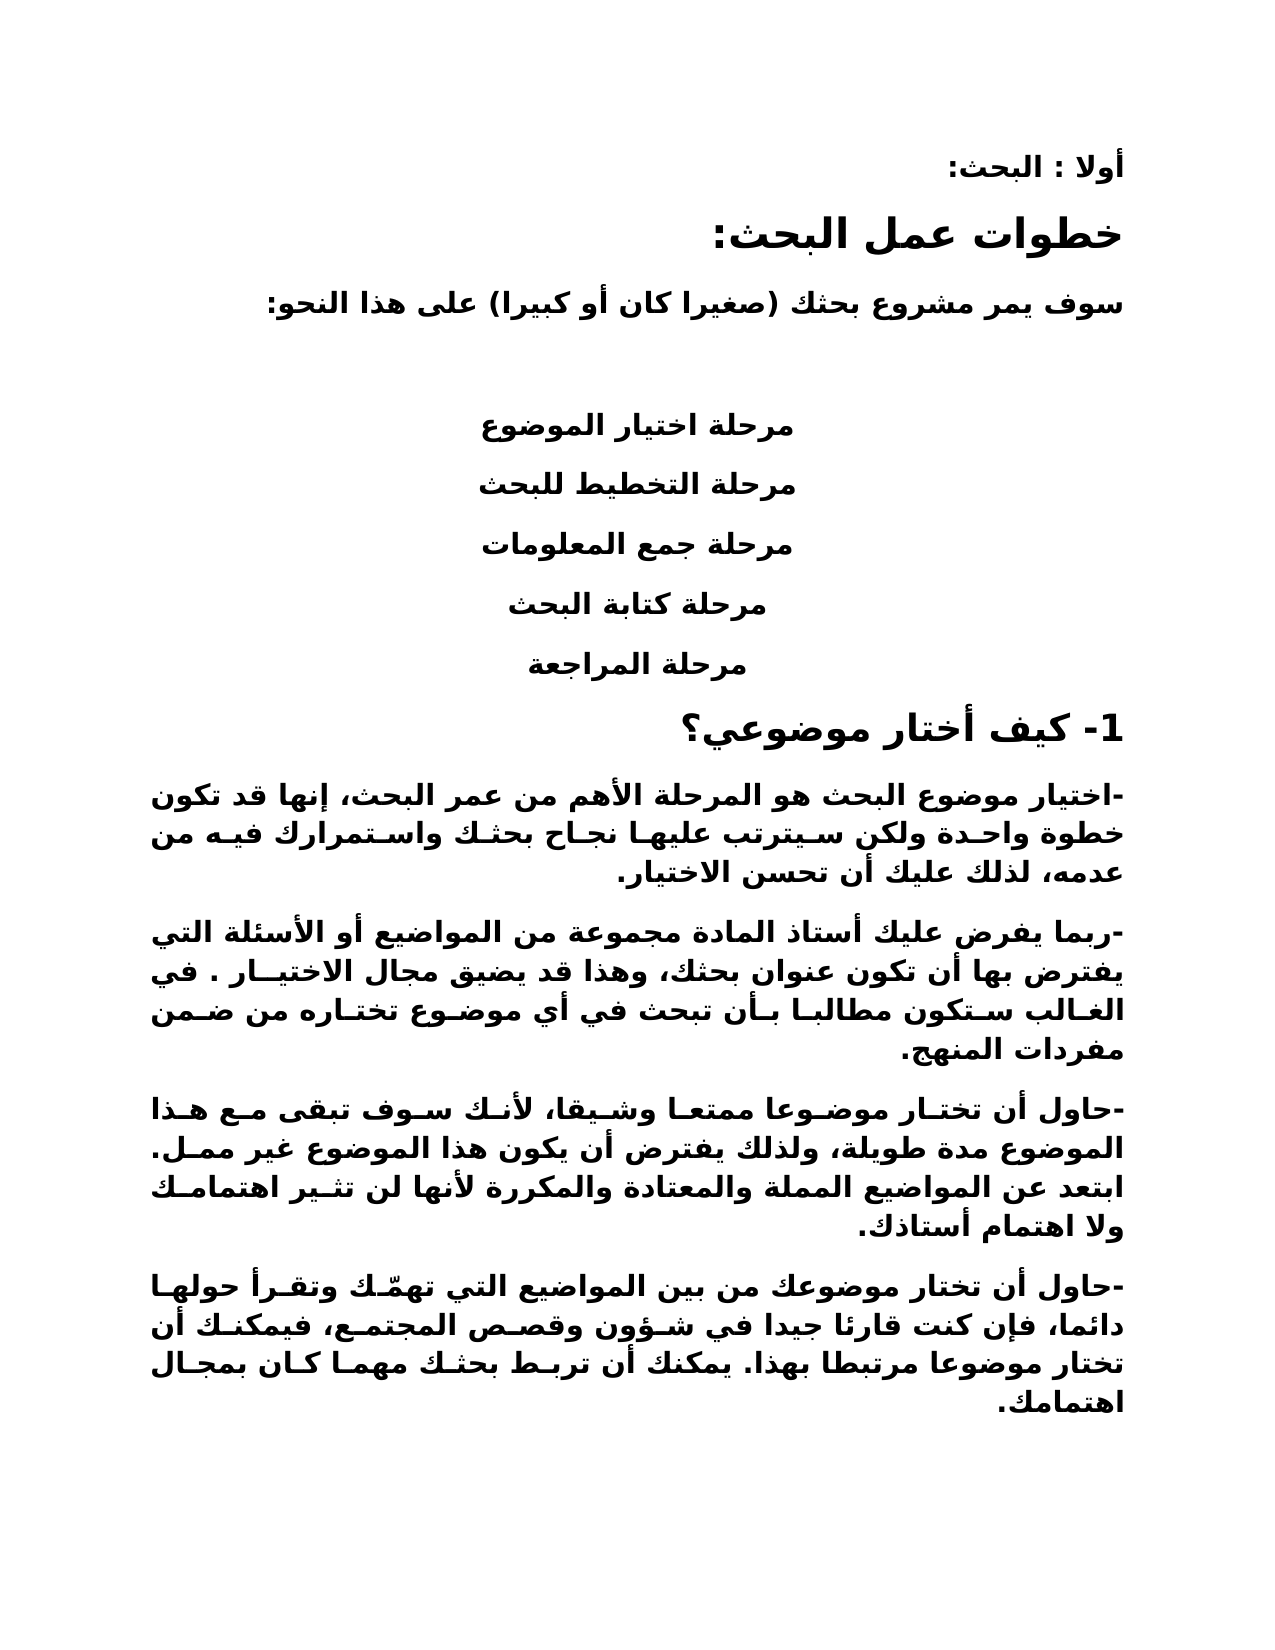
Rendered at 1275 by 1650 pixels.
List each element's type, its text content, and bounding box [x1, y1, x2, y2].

text -حاول أن تختار موضوعا ممتعا وشيقا، لأنك سوف تبقى مع هذا الموضوع مدة طويلة، ولذلك يفترض أن يكون هذا الموضوع غير ممل. ابتعد عن المواضيع المملة والمعتادة والمكررة لأنها لن تثير اهتمامك ولا اهتمام أستاذك. [150, 1092, 1125, 1243]
text -اختيار موضوع البحث هو المرحلة الأهم من عمر البحث، إنها قد تكون خطوة واحدة ولكن سيترتب عليها نجاح بحثك واستمرارك فيه من عدمه، لذلك عليك أن تحسن الاختيار. [150, 778, 1125, 890]
text خطوات عمل البحث: [150, 210, 1125, 258]
text مرحلة التخطيط للبحث [150, 468, 1125, 502]
text أولا : البحث: [150, 150, 1125, 184]
text 1- كيف أختار موضوعي؟ [150, 707, 1125, 751]
text مرحلة كتابة البحث [150, 587, 1125, 621]
text -ربما يفرض عليك أستاذ المادة مجموعة من المواضيع أو الأسئلة التي يفترض بها أن تكون عنوان بحثك، وهذا قد يضيق مجال الاختيار . في الغالب ستكون مطالبا بأن تبحث في أي موضوع تختاره من ضمن مفردات المنهج. [150, 916, 1125, 1066]
text -حاول أن تختار موضوعك من بين المواضيع التي تهمّك وتقرأ حولها دائما، فإن كنت قارئا جيدا في شؤون وقصص المجتمع، فيمكنك أن تختار موضوعا مرتبطا بهذا. يمكنك أن تربط بحثك مهما كان بمجال اهتمامك. [150, 1269, 1125, 1420]
text مرحلة جمع المعلومات [150, 527, 1125, 561]
text مرحلة اختيار الموضوع [150, 408, 1125, 442]
text سوف يمر مشروع بحثك (صغيرا كان أو كبيرا) على هذا النحو: [150, 286, 1125, 320]
text مرحلة المراجعة [150, 647, 1125, 681]
